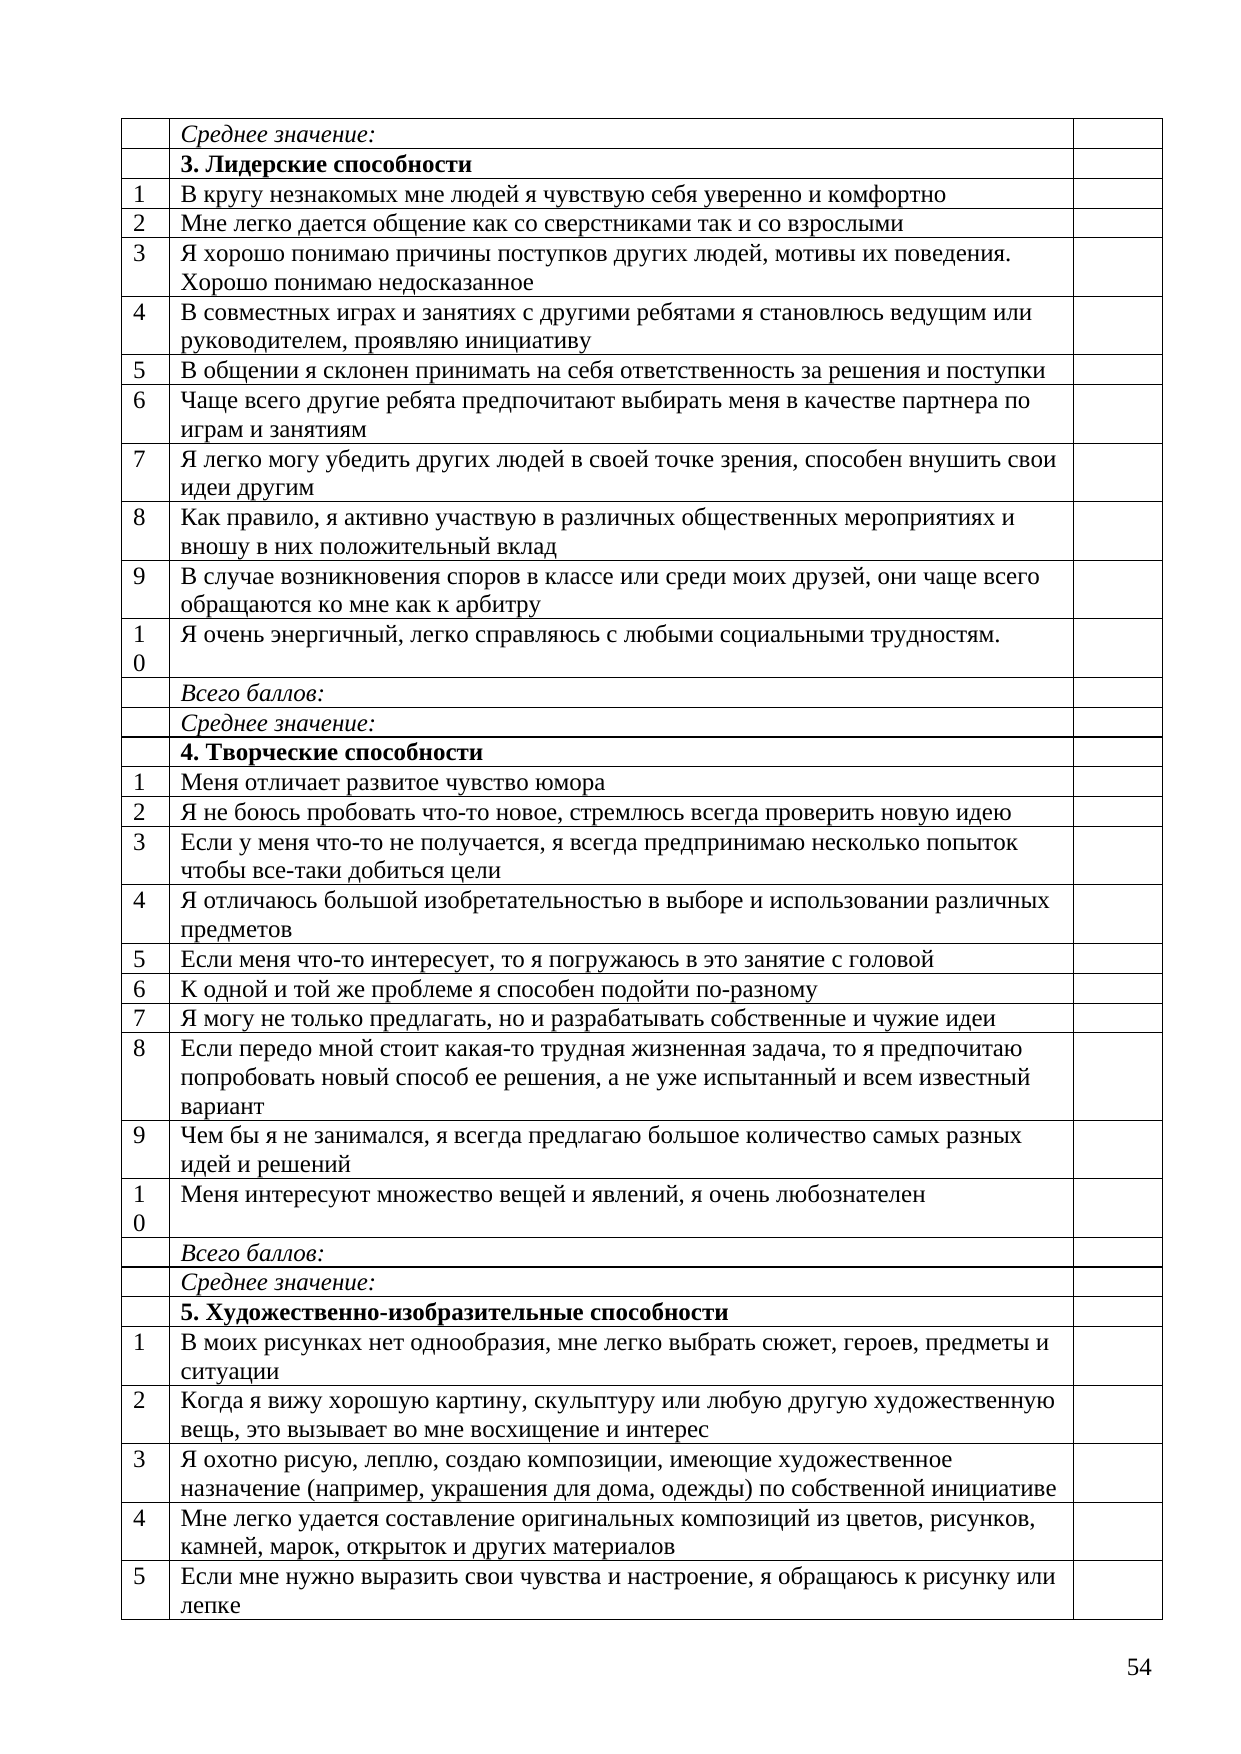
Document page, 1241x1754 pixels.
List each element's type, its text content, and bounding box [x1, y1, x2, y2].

table_cell [1074, 678, 1162, 707]
table_cell Всего баллов: [170, 678, 1073, 707]
table_cell [1074, 1386, 1162, 1443]
table_cell [1074, 1238, 1162, 1266]
table_cell [1074, 619, 1162, 677]
table_cell [1074, 797, 1162, 826]
table_cell 1 [122, 1327, 169, 1384]
table_cell [1074, 385, 1162, 443]
table_cell Я охотно рисую, леплю, создаю композиции, имеющие художественное назначение (например, украшения для дома, одежды) по собственной инициативе [170, 1444, 1073, 1502]
table_cell 8 [122, 1033, 169, 1119]
table_cell 7 [122, 1004, 169, 1032]
table_cell 7 [122, 444, 169, 501]
table_cell [1074, 1327, 1162, 1384]
table_cell 2 [122, 209, 169, 237]
table_cell 5. Художественно-изобразительные способности [170, 1297, 1073, 1326]
table_cell Я не боюсь пробовать что-то новое, стремлюсь всегда проверить новую идею [170, 797, 1073, 826]
table_cell Мне легко удается составление оригинальных композиций из цветов, рисунков, камней, марок, открыток и других материалов [170, 1503, 1073, 1560]
table_cell [1074, 149, 1162, 178]
table_cell Чаще всего другие ребята предпочитают выбирать меня в качестве партнера по играм и занятиям [170, 385, 1073, 443]
table_cell 3 [122, 238, 169, 296]
table_cell [1074, 179, 1162, 207]
table_cell [1074, 1033, 1162, 1119]
table_cell [1074, 767, 1162, 796]
table_cell [1074, 1297, 1162, 1326]
table_cell Если мне нужно выразить свои чувства и настроение, я обращаюсь к рисунку или лепке [170, 1561, 1073, 1619]
table_cell 5 [122, 355, 169, 384]
table_cell Меня интересуют множество вещей и явлений, я очень любознателен [170, 1179, 1073, 1237]
table_cell Если меня что-то интересует, то я погружаюсь в это занятие с головой [170, 944, 1073, 973]
table_cell В кругу незнакомых мне людей я чувствую себя уверенно и комфортно [170, 179, 1073, 207]
table_cell 4 [122, 885, 169, 943]
table_cell [1074, 561, 1162, 618]
table_cell [1074, 1561, 1162, 1619]
table_cell Я легко могу убедить других людей в своей точке зрения, способен внушить свои идеи другим [170, 444, 1073, 501]
table_cell [1074, 738, 1162, 766]
table_cell 3 [122, 1444, 169, 1502]
table_cell Как правило, я активно участвую в различных общественных мероприятиях и вношу в них положительный вклад [170, 502, 1073, 560]
table_cell [122, 1268, 169, 1296]
table_cell [1074, 444, 1162, 501]
table_cell [1074, 238, 1162, 296]
table_cell [122, 149, 169, 178]
table_cell 8 [122, 502, 169, 560]
table_cell [1074, 297, 1162, 354]
table_cell К одной и той же проблеме я способен подойти по-разному [170, 974, 1073, 1002]
table_cell Среднее значение: [170, 1268, 1073, 1296]
table_cell [122, 1297, 169, 1326]
table_cell Мне легко дается общение как со сверстниками так и со взрослыми [170, 209, 1073, 237]
table_cell Я хорошо понимаю причины поступков других людей, мотивы их поведения. Хорошо понимаю недосказанное [170, 238, 1073, 296]
table_cell 9 [122, 561, 169, 618]
table_cell 6 [122, 974, 169, 1002]
table_cell 4. Творческие способности [170, 738, 1073, 766]
table_cell [1074, 119, 1162, 148]
table_cell 1 [122, 179, 169, 207]
table_cell Я отличаюсь большой изобретательностью в выборе и использовании различных предметов [170, 885, 1073, 943]
table_cell [1074, 1179, 1162, 1237]
table_cell Если передо мной стоит какая-то трудная жизненная задача, то я предпочитаю попробовать новый способ ее решения, а не уже испытанный и всем известный вариант [170, 1033, 1073, 1119]
table_cell 10 [122, 1179, 169, 1237]
table_cell [1074, 974, 1162, 1002]
table_cell 10 [122, 619, 169, 677]
table_cell В случае возникновения споров в классе или среди моих друзей, они чаще всего обращаются ко мне как к арбитру [170, 561, 1073, 618]
table_cell [122, 738, 169, 766]
table_cell Если у меня что-то не получается, я всегда предпринимаю несколько попыток чтобы все-таки добиться цели [170, 827, 1073, 884]
table_cell [122, 1238, 169, 1266]
table_cell 5 [122, 1561, 169, 1619]
table_cell 3. Лидерские способности [170, 149, 1073, 178]
table_cell [122, 119, 169, 148]
table_cell 9 [122, 1121, 169, 1178]
table_cell [1074, 708, 1162, 736]
table_cell [1074, 1121, 1162, 1178]
table_cell [1074, 1503, 1162, 1560]
table_cell 5 [122, 944, 169, 973]
table_cell Чем бы я не занимался, я всегда предлагаю большое количество самых разных идей и решений [170, 1121, 1073, 1178]
table_cell 2 [122, 1386, 169, 1443]
table_cell 6 [122, 385, 169, 443]
table_cell Среднее значение: [170, 708, 1073, 736]
table_cell 2 [122, 797, 169, 826]
table_cell Я очень энергичный, легко справляюсь с любыми социальными трудностям. [170, 619, 1073, 677]
table_cell [1074, 885, 1162, 943]
table_cell [1074, 827, 1162, 884]
table_cell [1074, 355, 1162, 384]
table_cell Всего баллов: [170, 1238, 1073, 1266]
table_cell В совместных играх и занятиях с другими ребятами я становлюсь ведущим или руководителем, проявляю инициативу [170, 297, 1073, 354]
table_cell [1074, 1004, 1162, 1032]
table_cell 4 [122, 1503, 169, 1560]
table_cell [122, 678, 169, 707]
table_cell В моих рисунках нет однообразия, мне легко выбрать сюжет, героев, предметы и ситуации [170, 1327, 1073, 1384]
table_cell 4 [122, 297, 169, 354]
table_cell [1074, 1268, 1162, 1296]
table_cell 3 [122, 827, 169, 884]
table_cell 1 [122, 767, 169, 796]
table_cell [1074, 944, 1162, 973]
table_cell [1074, 209, 1162, 237]
table_cell [122, 708, 169, 736]
table_cell Когда я вижу хорошую картину, скульптуру или любую другую художественную вещь, это вызывает во мне восхищение и интерес [170, 1386, 1073, 1443]
table_cell Я могу не только предлагать, но и разрабатывать собственные и чужие идеи [170, 1004, 1073, 1032]
table_cell [1074, 502, 1162, 560]
table_cell В общении я склонен принимать на себя ответственность за решения и поступки [170, 355, 1073, 384]
table_cell [1074, 1444, 1162, 1502]
table_cell Меня отличает развитое чувство юмора [170, 767, 1073, 796]
table_cell Среднее значение: [170, 119, 1073, 148]
